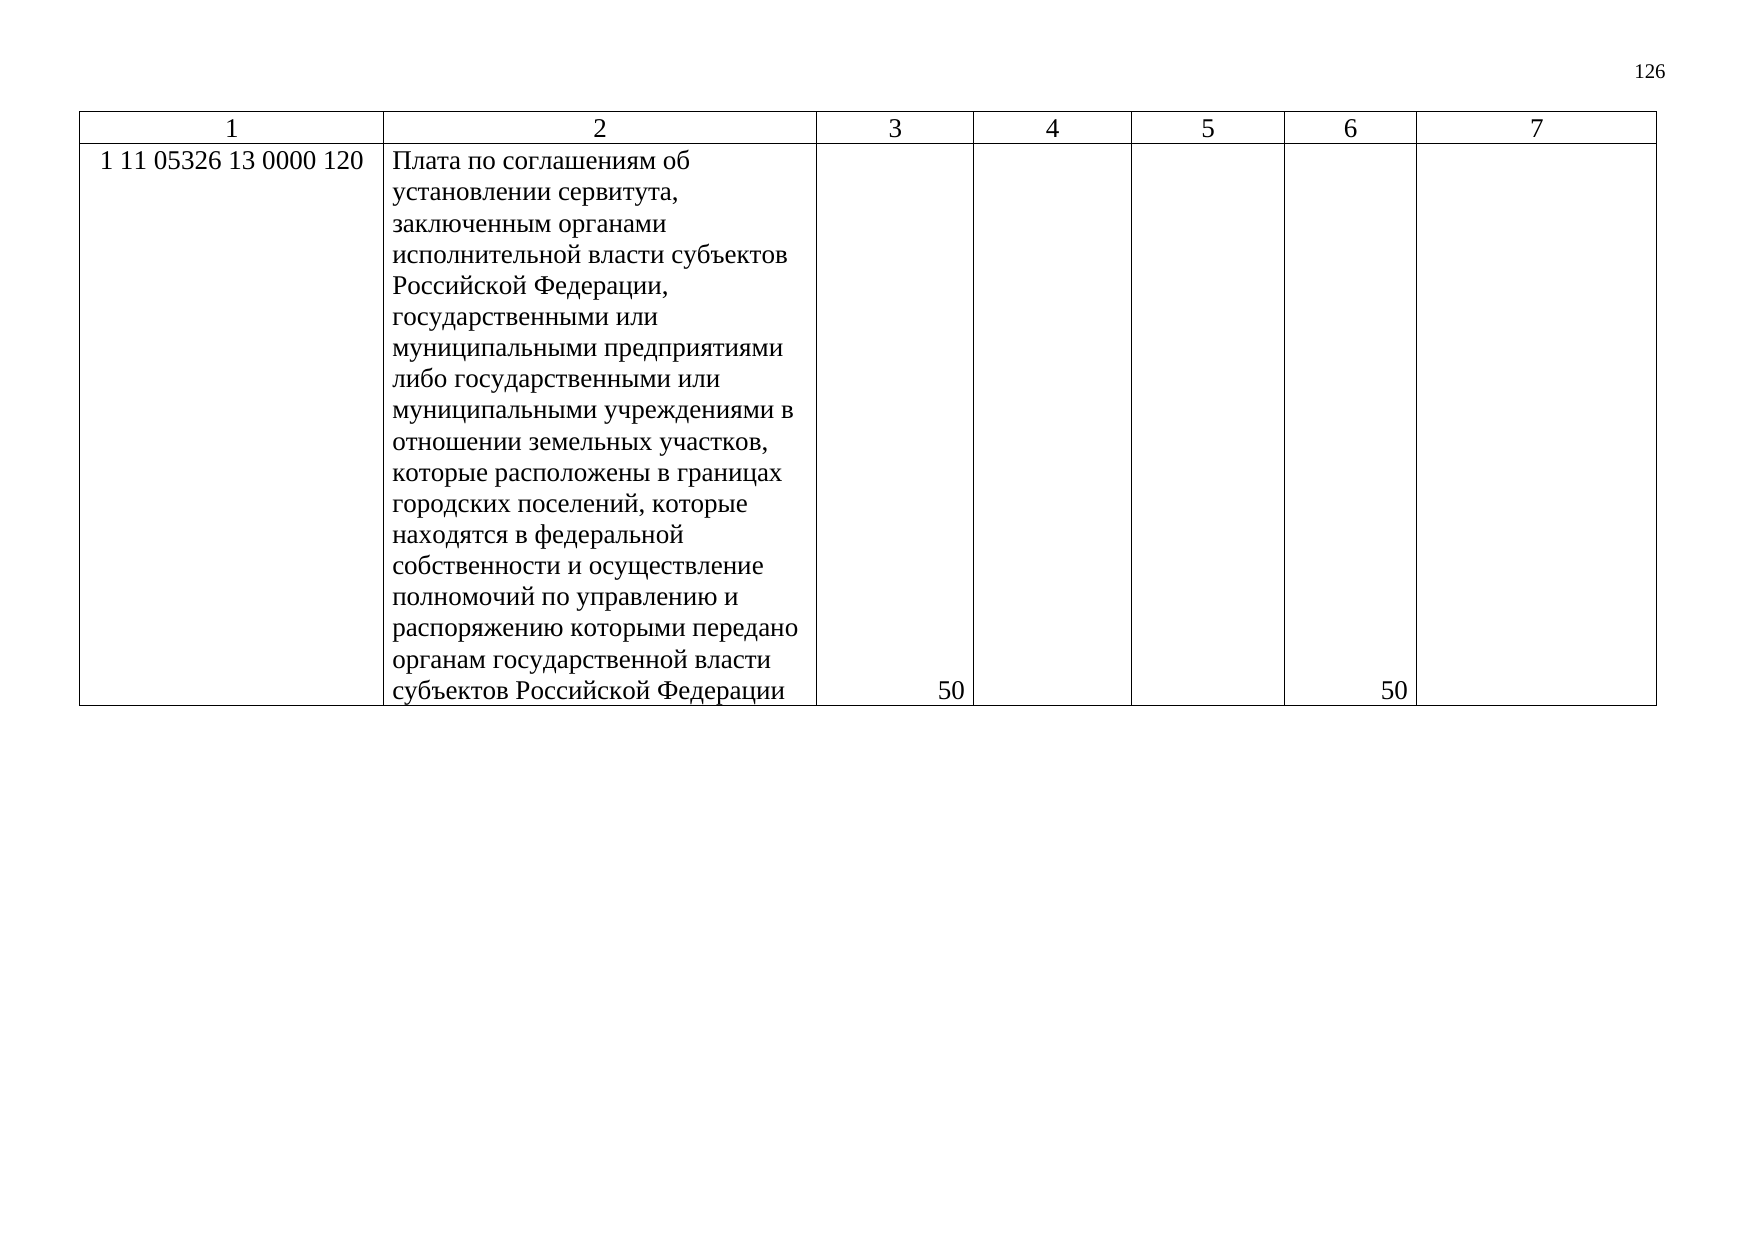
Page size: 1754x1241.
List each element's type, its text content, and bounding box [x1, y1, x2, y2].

table_header 3 [817, 112, 973, 143]
table_cell [974, 144, 1131, 705]
table_header 5 [1132, 112, 1284, 143]
table_header 1 [80, 112, 383, 143]
table_header 2 [384, 112, 816, 143]
table_cell 50 [817, 144, 973, 705]
table_cell Плата по соглашениям об установлении сервитута, заключенным органами исполнительной власти субъектов Российской Федерации, государственными или муниципальными предприятиями либо государственными или муниципальными учреждениями в отношении земельных участков, которые расположены в границах городских поселений, которые находятся в федеральной собственности и осуществление полномочий по управлению и распоряжению которыми передано органам государственной власти субъектов Российской Федерации [384, 144, 816, 705]
table_cell [1417, 144, 1656, 705]
table_header 6 [1285, 112, 1416, 143]
table_cell 50 [1285, 144, 1416, 705]
table_header 7 [1417, 112, 1656, 143]
table_cell [1132, 144, 1284, 705]
table_cell 1 11 05326 13 0000 120 [80, 144, 383, 705]
table_header 4 [974, 112, 1131, 143]
